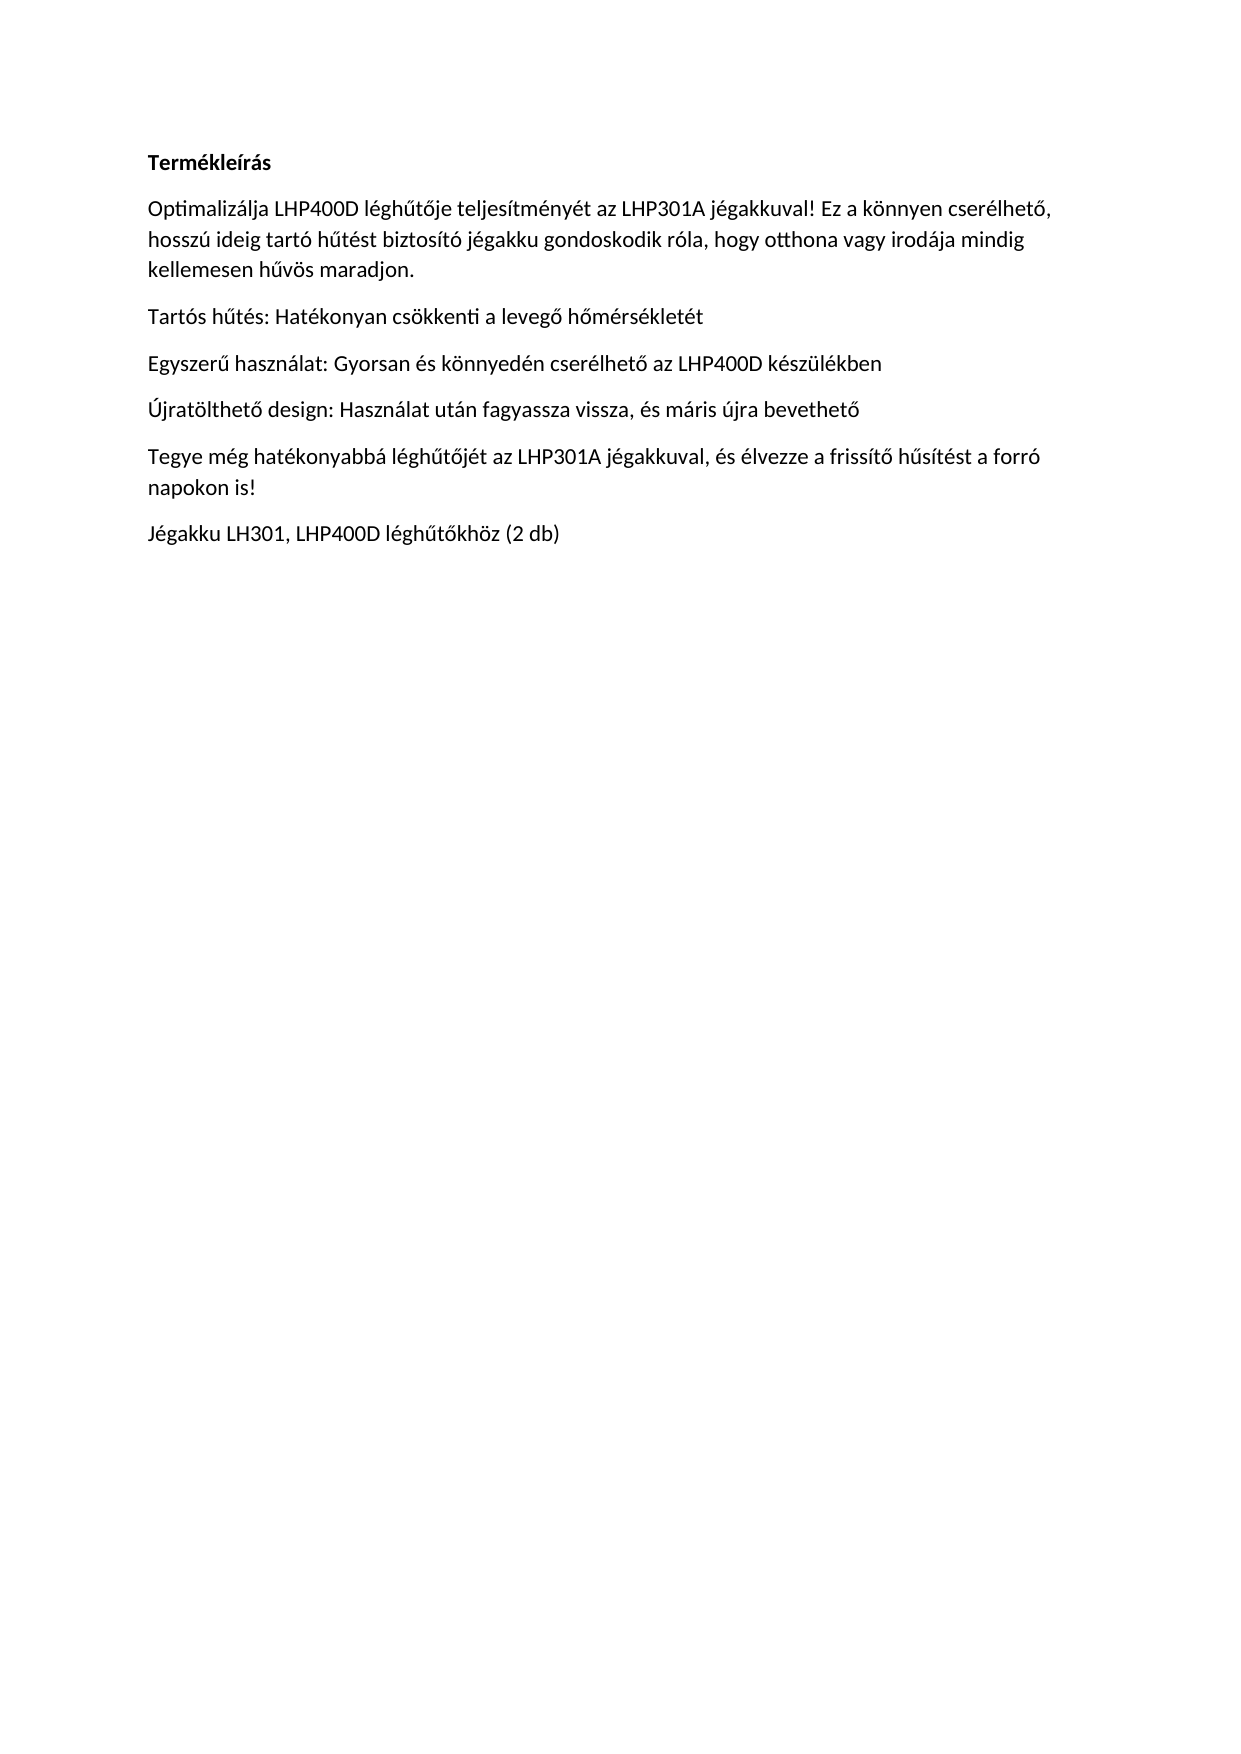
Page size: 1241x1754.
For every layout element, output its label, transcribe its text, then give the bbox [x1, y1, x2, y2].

text Jégakku LH301, LHP400D léghűtőkhöz (2 db) [148, 519, 1093, 547]
text Termékleírás [148, 148, 1093, 176]
text Újratölthető design: Használat után fagyassza vissza, és máris újra bevethető [148, 396, 1093, 423]
text Tegye még hatékonyabbá léghűtőjét az LHP301A jégakkuval, és élvezze a frissítő hűsítést a forró napokon is! [148, 442, 1093, 501]
text Tartós hűtés: Hatékonyan csökkenti a levegő hőmérsékletét [148, 302, 1093, 330]
text Optimalizálja LHP400D léghűtője teljesítményét az LHP301A jégakkuval! Ez a könnyen cserélhető, hosszú ideig tartó hűtést biztosító jégakku gondoskodik róla, hogy otthona vagy irodája mindig kellemesen hűvös maradjon. [148, 194, 1093, 283]
text Egyszerű használat: Gyorsan és könnyedén cserélhető az LHP400D készülékben [148, 349, 1093, 377]
